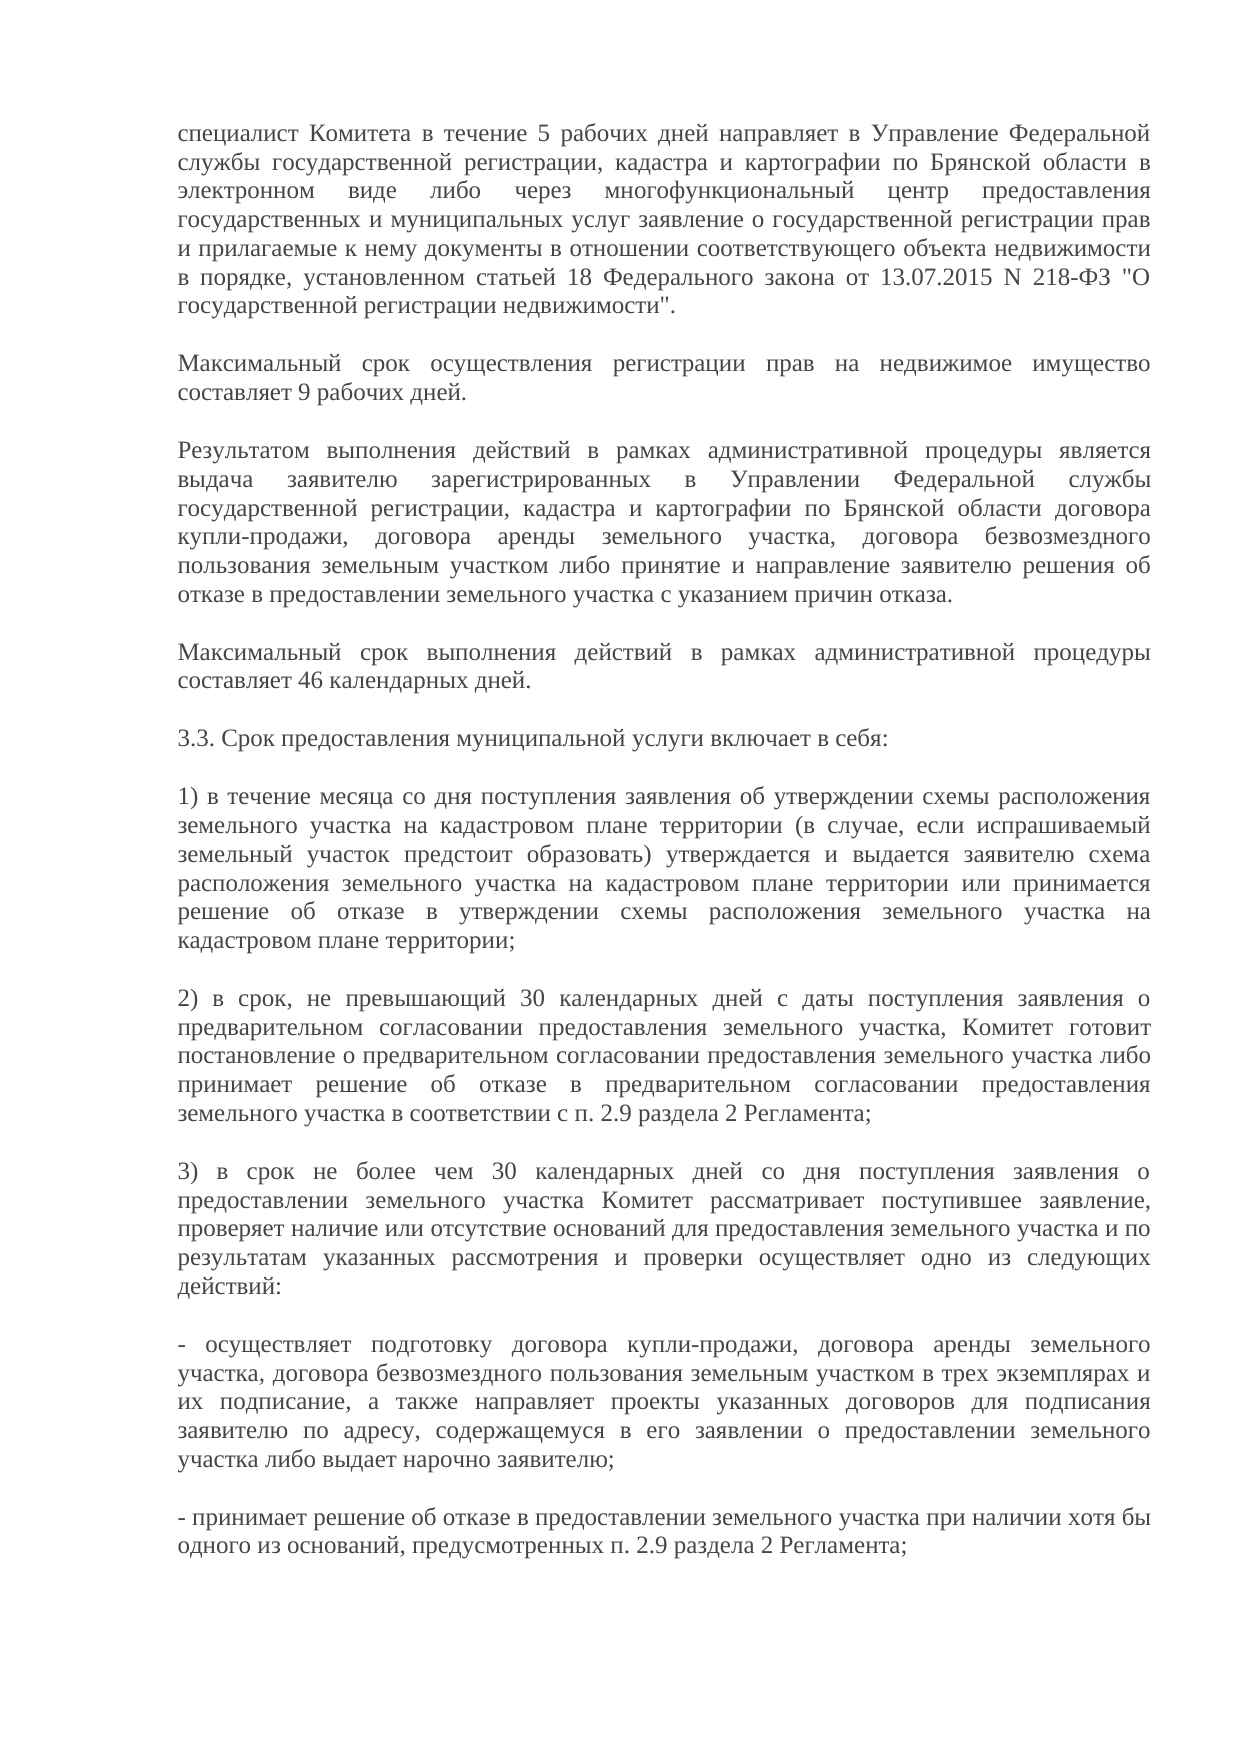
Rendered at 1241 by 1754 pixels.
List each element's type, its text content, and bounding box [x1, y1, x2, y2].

text 2) в срок, не превышающий 30 календарных дней с даты поступления заявления о предварительном согласовании предоставления земельного участка, Комитет готовит постановление о предварительном согласовании предоставления земельного участка либо принимает решение об отказе в предварительном согласовании предоставления земельного участка в соответствии с п. 2.9 раздела 2 Регламента; [177, 983, 1152, 1127]
text Максимальный срок осуществления регистрации прав на недвижимое имущество составляет 9 рабочих дней. [177, 348, 1152, 406]
text 3) в срок не более чем 30 календарных дней со дня поступления заявления о предоставлении земельного участка Комитет рассматривает поступившее заявление, проверяет наличие или отсутствие оснований для предоставления земельного участка и по результатам указанных рассмотрения и проверки осуществляет одно из следующих действий: [177, 1156, 1152, 1300]
text 3.3. Срок предоставления муниципальной услуги включает в себя: [177, 723, 1152, 752]
text - осуществляет подготовку договора купли-продажи, договора аренды земельного участка, договора безвозмездного пользования земельным участком в трех экземплярах и их подписание, а также направляет проекты указанных договоров для подписания заявителю по адресу, содержащемуся в его заявлении о предоставлении земельного участка либо выдает нарочно заявителю; [177, 1329, 1152, 1473]
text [177, 118, 1152, 319]
text 1) в течение месяца со дня поступления заявления об утверждении схемы расположения земельного участка на кадастровом плане территории (в случае, если испрашиваемый земельный участок предстоит образовать) утверждается и выдается заявителю схема расположения земельного участка на кадастровом плане территории или принимается решение об отказе в утверждении схемы расположения земельного участка на кадастровом плане территории; [177, 781, 1152, 954]
text Результатом выполнения действий в рамках административной процедуры является выдача заявителю зарегистрированных в Управлении Федеральной службы государственной регистрации, кадастра и картографии по Брянской области договора купли-продажи, договора аренды земельного участка, договора безвозмездного пользования земельным участком либо принятие и направление заявителю решения об отказе в предоставлении земельного участка с указанием причин отказа. [177, 435, 1152, 608]
text Максимальный срок выполнения действий в рамках административной процедуры составляет 46 календарных дней. [177, 637, 1152, 694]
text - принимает решение об отказе в предоставлении земельного участка при наличии хотя бы одного из оснований, предусмотренных п. 2.9 раздела 2 Регламента; [177, 1502, 1152, 1559]
